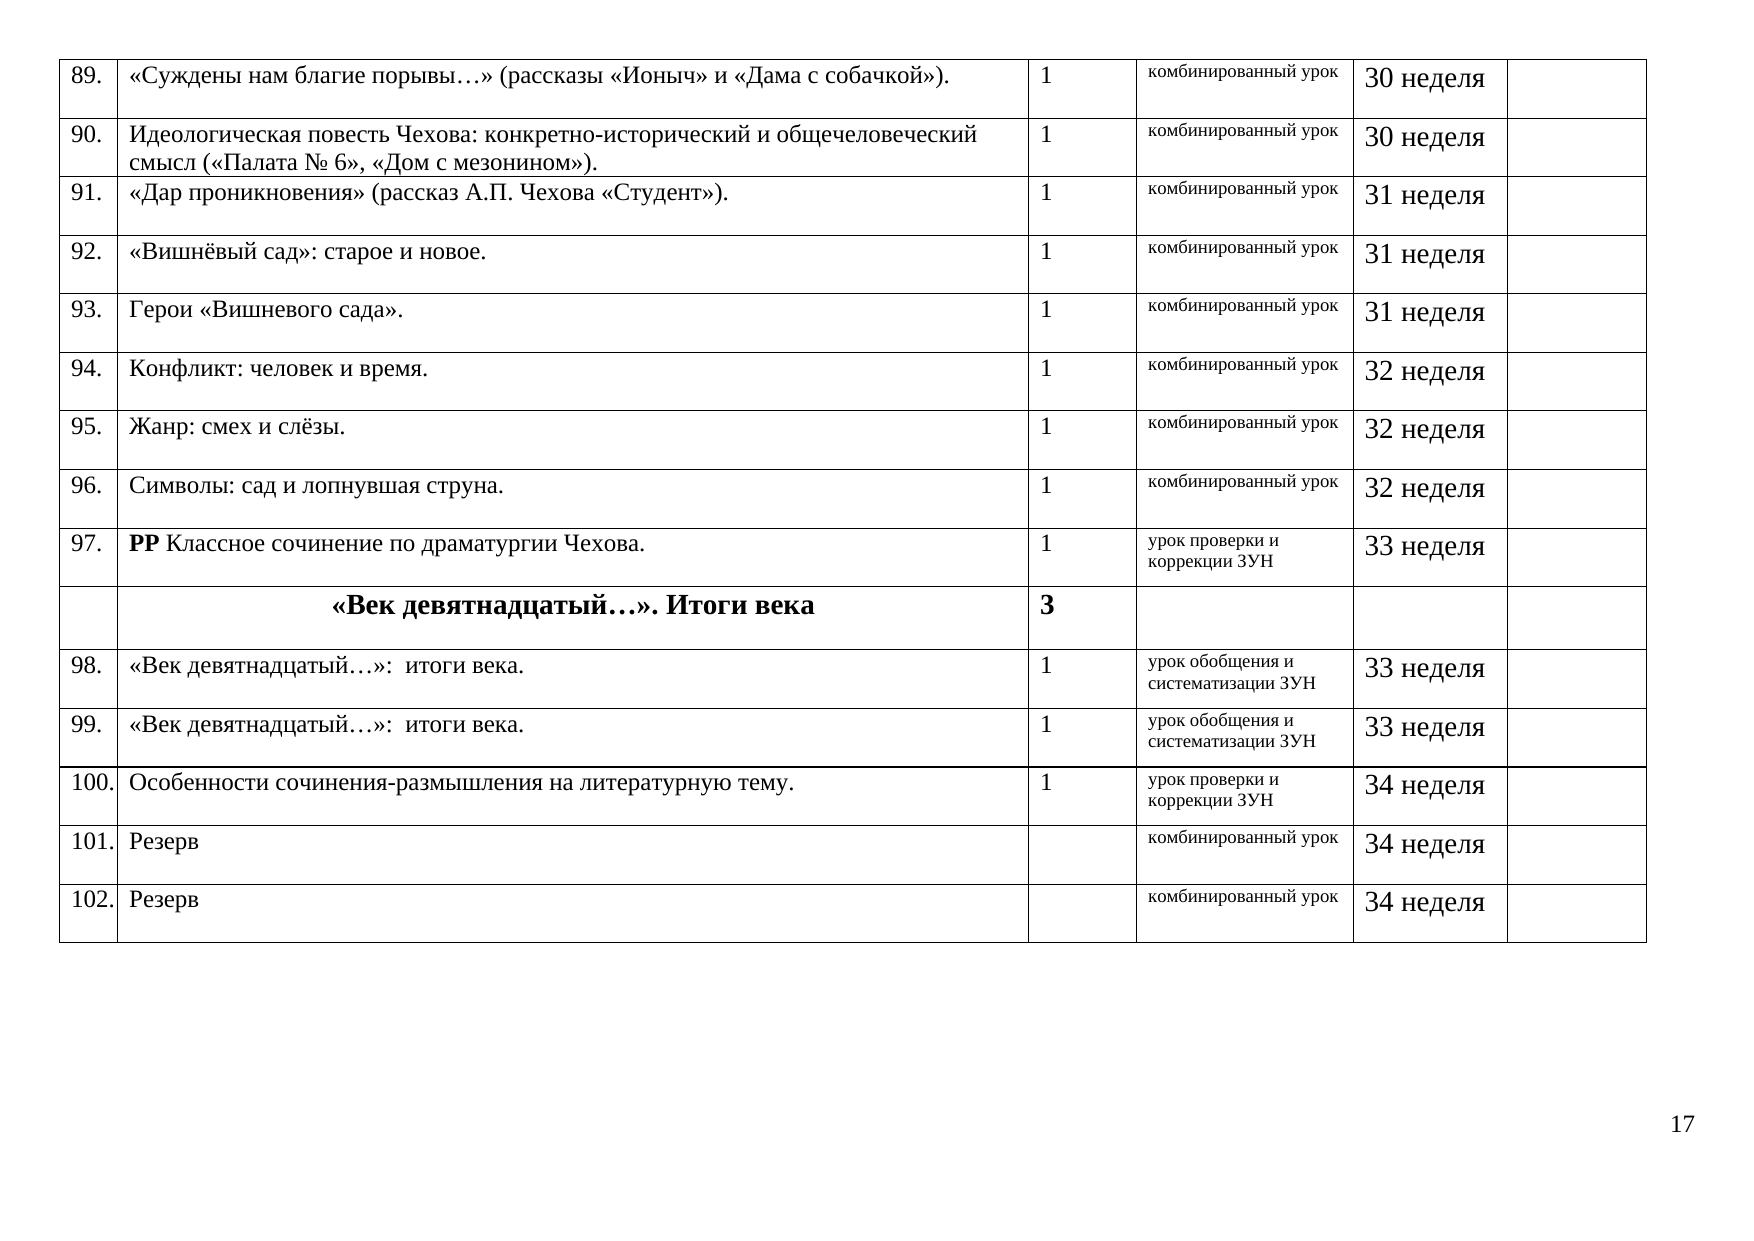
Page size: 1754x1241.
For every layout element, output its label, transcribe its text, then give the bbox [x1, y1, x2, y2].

table_cell Герои «Вишневого сада». [118, 294, 1028, 352]
table_cell [60, 119, 117, 176]
table_cell [1508, 650, 1646, 708]
table_cell 34 неделя [1354, 826, 1507, 883]
table_cell [60, 650, 117, 708]
table_cell [1508, 236, 1646, 293]
table_cell [1508, 885, 1646, 942]
table_cell комбинированный урок [1137, 236, 1353, 293]
table_cell [60, 587, 117, 649]
table_cell 32 неделя [1354, 353, 1507, 410]
table_cell комбинированный урок [1137, 294, 1353, 352]
table_cell 1 [1029, 294, 1136, 352]
table_cell [60, 236, 117, 293]
table_cell [1137, 587, 1353, 649]
table_cell комбинированный урок [1137, 411, 1353, 469]
table_cell 33 неделя [1354, 709, 1507, 766]
table_cell Символы: сад и лопнувшая струна. [118, 470, 1028, 527]
table_cell 1 [1029, 236, 1136, 293]
table_cell 1 [1029, 119, 1136, 176]
table_cell 1 [1029, 709, 1136, 766]
table_cell [1508, 470, 1646, 527]
table_cell [60, 411, 117, 469]
table_cell [1508, 177, 1646, 235]
table_cell РР Классное сочинение по драматургии Чехова. [118, 529, 1028, 586]
table_cell [1508, 587, 1646, 649]
table_cell 32 неделя [1354, 470, 1507, 527]
table_cell [1508, 294, 1646, 352]
table_cell [1508, 826, 1646, 883]
table_cell 33 неделя [1354, 529, 1507, 586]
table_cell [1137, 60, 1353, 118]
table_cell 1 [1029, 411, 1136, 469]
table_cell урок проверки и коррекции ЗУН [1137, 529, 1353, 586]
table_cell 30 неделя [1354, 60, 1507, 118]
table_cell 31 неделя [1354, 294, 1507, 352]
table_cell «Век девятнадцатый…»: итоги века. [118, 650, 1028, 708]
table_cell 3 [1029, 587, 1136, 649]
table_cell комбинированный урок [1137, 177, 1353, 235]
table_cell Особенности сочинения-размышления на литературную тему. [118, 768, 1028, 825]
table_cell [60, 470, 117, 527]
table_cell урок обобщения и систематизации ЗУН [1137, 709, 1353, 766]
table_cell 1 [1029, 470, 1136, 527]
table_cell «Суждены нам благие порывы…» (рассказы «Ионыч» и «Дама с собачкой»). [118, 60, 1028, 118]
table_cell комбинированный урок [1137, 470, 1353, 527]
table_cell [60, 353, 117, 410]
table_cell 1 [1029, 177, 1136, 235]
table_cell [60, 768, 117, 825]
table_cell 31 неделя [1354, 236, 1507, 293]
table_cell [1508, 411, 1646, 469]
table_cell 1 [1029, 60, 1136, 118]
table_cell 32 неделя [1354, 411, 1507, 469]
table_cell Жанр: смех и слёзы. [118, 411, 1028, 469]
table_cell Резерв [118, 885, 1028, 942]
table_cell 1 [1029, 529, 1136, 586]
table_cell [60, 60, 117, 118]
table_cell [60, 177, 117, 235]
table_cell 1 [1029, 650, 1136, 708]
table_cell [1508, 709, 1646, 766]
table_cell [1508, 60, 1646, 118]
table_cell [60, 826, 117, 883]
table_cell [1354, 587, 1507, 649]
table_cell комбинированный урок [1137, 119, 1353, 176]
table_cell [1029, 826, 1136, 883]
table_cell урок проверки и коррекции ЗУН [1137, 768, 1353, 825]
table_cell 30 неделя [1354, 119, 1507, 176]
table_cell 1 [1029, 768, 1136, 825]
table_cell 34 неделя [1354, 885, 1507, 942]
table_cell комбинированный урок [1137, 353, 1353, 410]
table_cell Конфликт: человек и время. [118, 353, 1028, 410]
table_cell «Век девятнадцатый…»: итоги века. [118, 709, 1028, 766]
table_cell [1029, 885, 1136, 942]
table_cell «Дар проникновения» (рассказ А.П. Чехова «Студент»). [118, 177, 1028, 235]
table_cell Идеологическая повесть Чехова: конкретно-исторический и общечеловеческий смысл («Палата № 6», «Дом с мезонином»). [118, 119, 1028, 176]
table_cell [1508, 768, 1646, 825]
table_cell 31 неделя [1354, 177, 1507, 235]
table_cell 1 [1029, 353, 1136, 410]
table_cell «Век девятнадцатый…». Итоги века [118, 587, 1028, 649]
table_cell [1508, 353, 1646, 410]
table_cell [60, 709, 117, 766]
table_cell «Вишнёвый сад»: старое и новое. [118, 236, 1028, 293]
table_cell [60, 529, 117, 586]
table_cell [1508, 119, 1646, 176]
table_cell комбинированный урок [1137, 885, 1353, 942]
table_cell урок обобщения и систематизации ЗУН [1137, 650, 1353, 708]
table_cell Резерв [118, 826, 1028, 883]
table_cell 34 неделя [1354, 768, 1507, 825]
table_cell [60, 885, 117, 942]
table_cell 33 неделя [1354, 650, 1507, 708]
table_cell комбинированный урок [1137, 826, 1353, 883]
table_cell [60, 294, 117, 352]
table_cell [1508, 529, 1646, 586]
